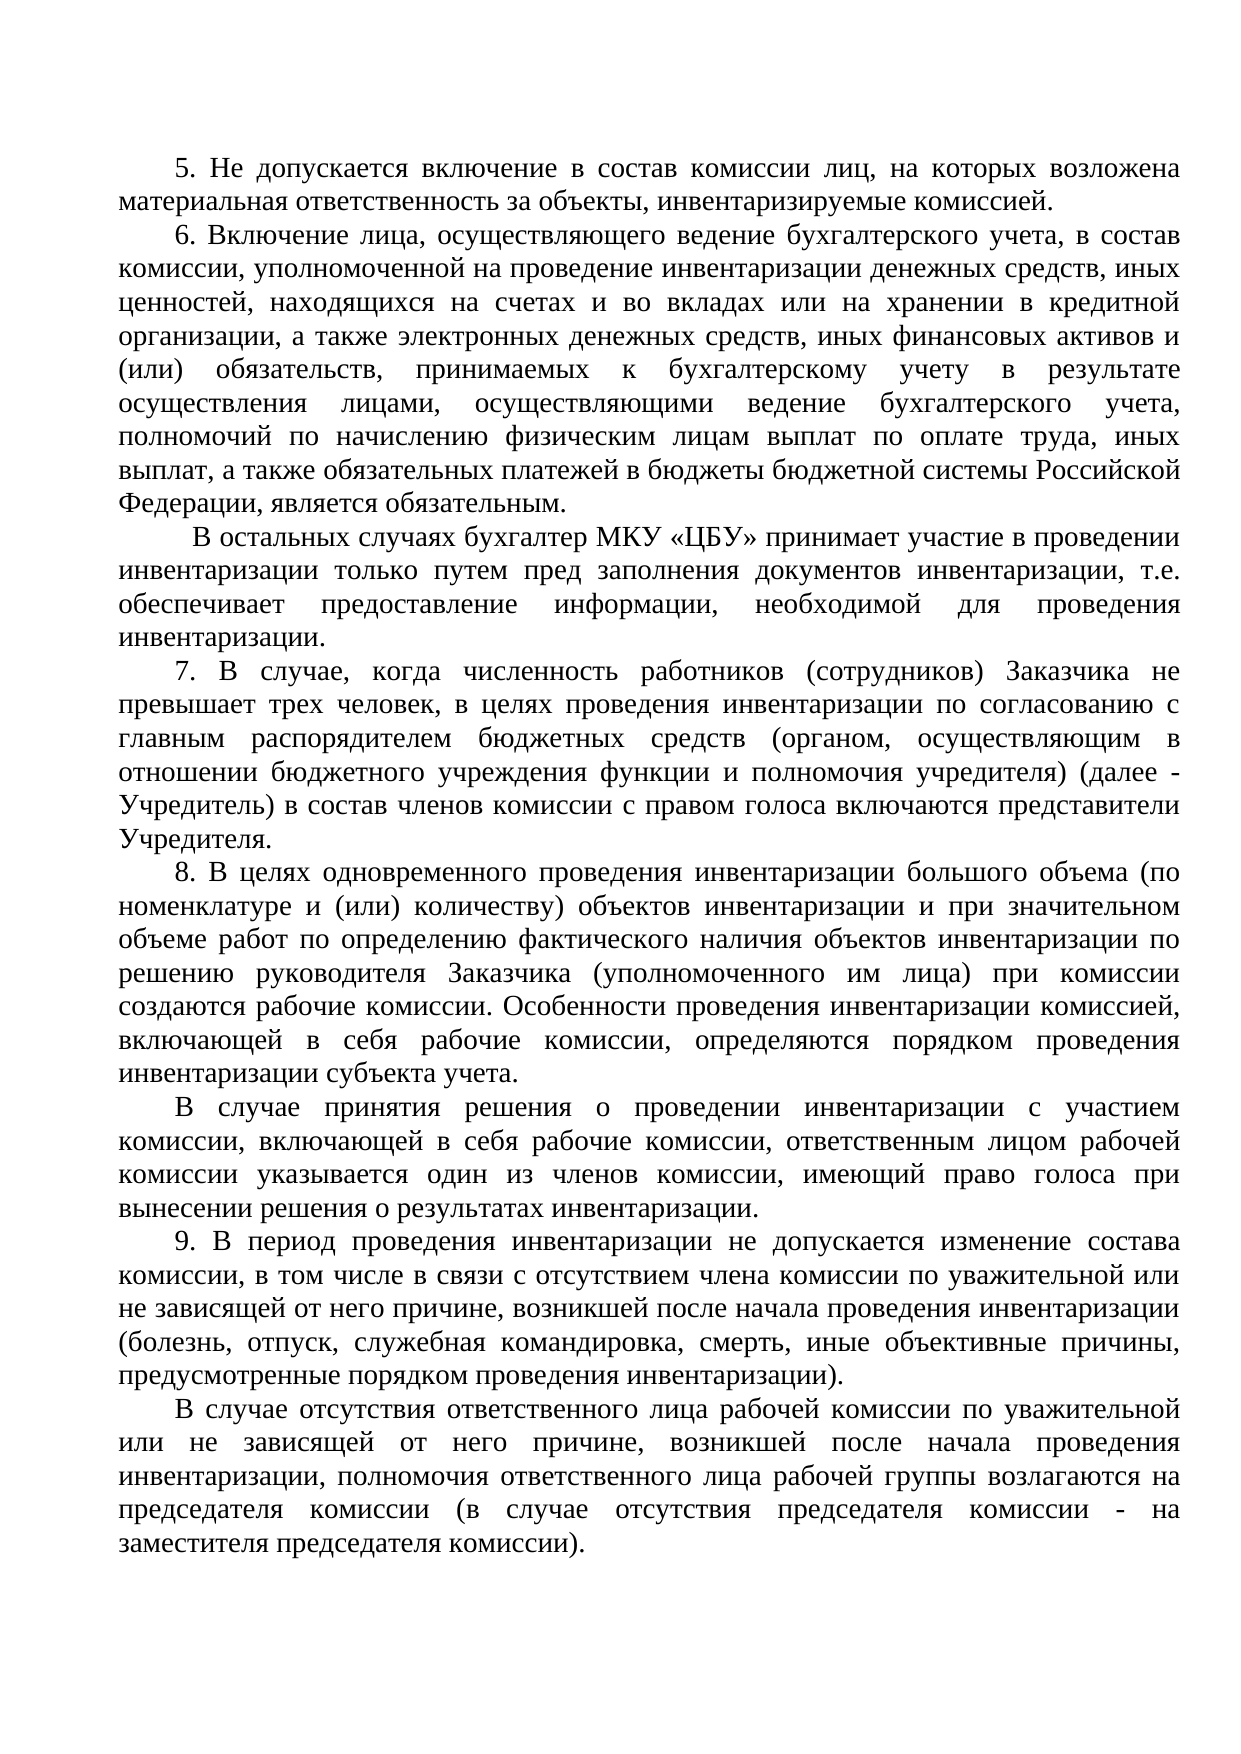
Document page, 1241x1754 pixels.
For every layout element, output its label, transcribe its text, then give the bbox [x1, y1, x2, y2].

text 9. В период проведения инвентаризации не допускается изменение состава комиссии, в том числе в связи с отсутствием члена комиссии по уважительной или не зависящей от него причине, возникшей после начала проведения инвентаризации (болезнь, отпуск, служебная командировка, смерть, иные объективные причины, предусмотренные порядком проведения инвентаризации). [118, 1223, 1181, 1391]
text 5. Не допускается включение в состав комиссии лиц, на которых возложена материальная ответственность за объекты, инвентаризируемые комиссией. [118, 150, 1181, 217]
text В остальных случаях бухгалтер МКУ «ЦБУ» принимает участие в проведении инвентаризации только путем пред заполнения документов инвентаризации, т.е. обеспечивает предоставление информации, необходимой для проведения инвентаризации. [118, 519, 1181, 653]
text 6. Включение лица, осуществляющего ведение бухгалтерского учета, в состав комиссии, уполномоченной на проведение инвентаризации денежных средств, иных ценностей, находящихся на счетах и во вкладах или на хранении в кредитной организации, а также электронных денежных средств, иных финансовых активов и (или) обязательств, принимаемых к бухгалтерскому учету в результате осуществления лицами, осуществляющими ведение бухгалтерского учета, полномочий по начислению физическим лицам выплат по оплате труда, иных выплат, а также обязательных платежей в бюджеты бюджетной системы Российской Федерации, является обязательным. [118, 217, 1181, 519]
text В случае отсутствия ответственного лица рабочей комиссии по уважительной или не зависящей от него причине, возникшей после начала проведения инвентаризации, полномочия ответственного лица рабочей группы возлагаются на председателя комиссии (в случае отсутствия председателя комиссии - на заместителя председателя комиссии). [118, 1391, 1181, 1559]
text 8. В целях одновременного проведения инвентаризации большого объема (по номенклатуре и (или) количеству) объектов инвентаризации и при значительном объеме работ по определению фактического наличия объектов инвентаризации по решению руководителя Заказчика (уполномоченного им лица) при комиссии создаются рабочие комиссии. Особенности проведения инвентаризации комиссией, включающей в себя рабочие комиссии, определяются порядком проведения инвентаризации субъекта учета. [118, 854, 1181, 1089]
text В случае принятия решения о проведении инвентаризации с участием комиссии, включающей в себя рабочие комиссии, ответственным лицом рабочей комиссии указывается один из членов комиссии, имеющий право голоса при вынесении решения о результатах инвентаризации. [118, 1089, 1181, 1223]
text 7. В случае, когда численность работников (сотрудников) Заказчика не превышает трех человек, в целях проведения инвентаризации по согласованию с главным распорядителем бюджетных средств (органом, осуществляющим в отношении бюджетного учреждения функции и полномочия учредителя) (далее - Учредитель) в состав членов комиссии с правом голоса включаются представители Учредителя. [118, 653, 1181, 854]
